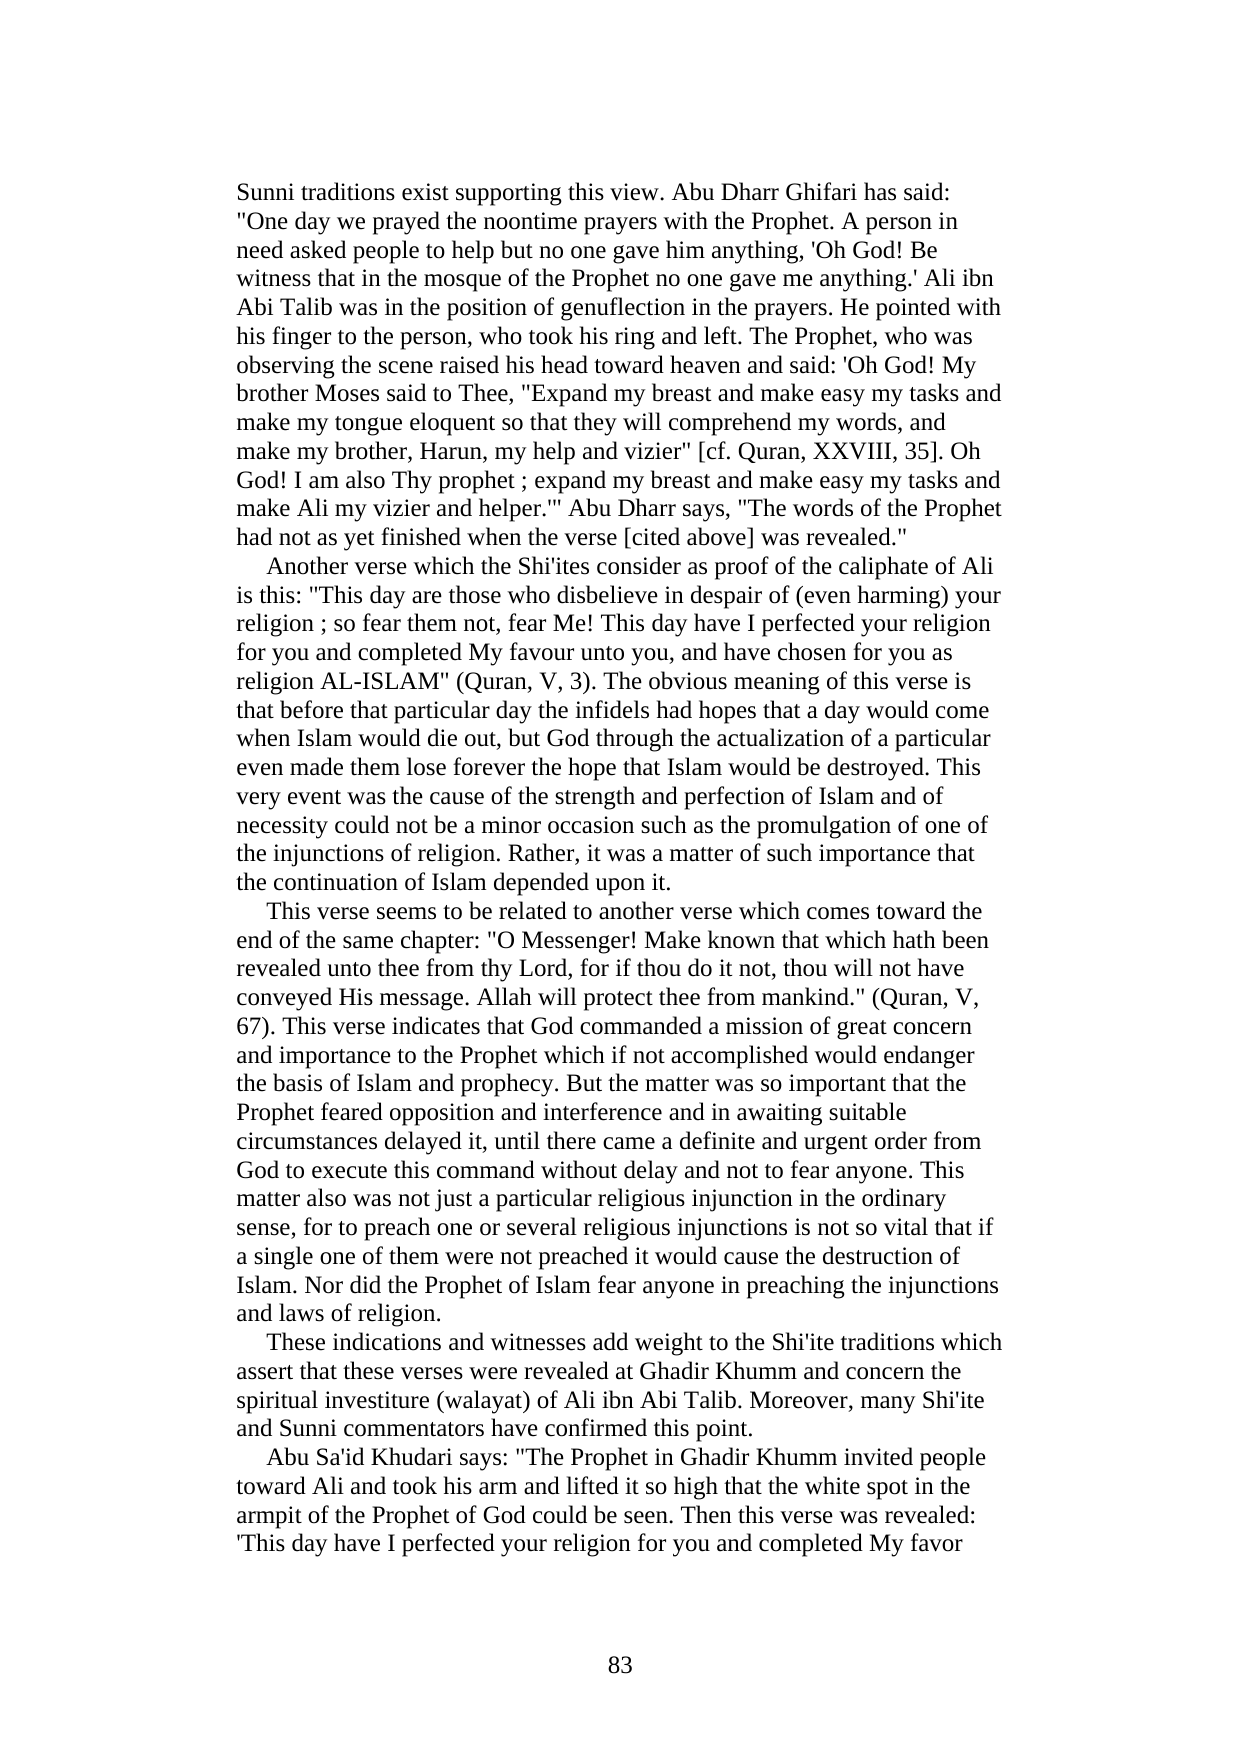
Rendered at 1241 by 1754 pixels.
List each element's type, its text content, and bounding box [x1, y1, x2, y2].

text This verse seems to be related to another verse which comes toward the end of the same chapter: "O Messenger! Make known that which hath been revealed unto thee from thy Lord, for if thou do it not, thou will not have conveyed His message. Allah will protect thee from mankind." (Quran, V, 67). This verse indicates that God commanded a mission of great concern and importance to the Prophet which if not accomplished would endanger the basis of Islam and prophecy. But the matter was so important that the Prophet feared opposition and interference and in awaiting suitable circumstances delayed it, until there came a definite and urgent order from God to execute this command without delay and not to fear anyone. This matter also was not just a particular religious injunction in the ordinary sense, for to preach one or several religious injunctions is not so vital that if a single one of them were not preached it would cause the destruction of Islam. Nor did the Prophet of Islam fear anyone in preaching the injunctions and laws of religion. [236, 896, 1004, 1327]
text These indications and witnesses add weight to the Shi'ite traditions which assert that these verses were revealed at Ghadir Khumm and concern the spiritual investiture (walayat) of Ali ibn Abi Talib. Moreover, many Shi'ite and Sunni commentators have confirmed this point. [236, 1327, 1004, 1442]
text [236, 177, 1004, 551]
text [236, 1442, 1004, 1557]
text Another verse which the Shi'ites consider as proof of the caliphate of Ali is this: "This day are those who disbelieve in despair of (even harming) your religion ; so fear them not, fear Me! This day have I perfected your religion for you and completed My favour unto you, and have chosen for you as religion AL-ISLAM" (Quran, V, 3). The obvious meaning of this verse is that before that particular day the infidels had hopes that a day would come when Islam would die out, but God through the actualization of a particular even made them lose forever the hope that Islam would be destroyed. This very event was the cause of the strength and perfection of Islam and of necessity could not be a minor occasion such as the promulgation of one of the injunctions of religion. Rather, it was a matter of such importance that the continuation of Islam depended upon it. [236, 551, 1004, 896]
